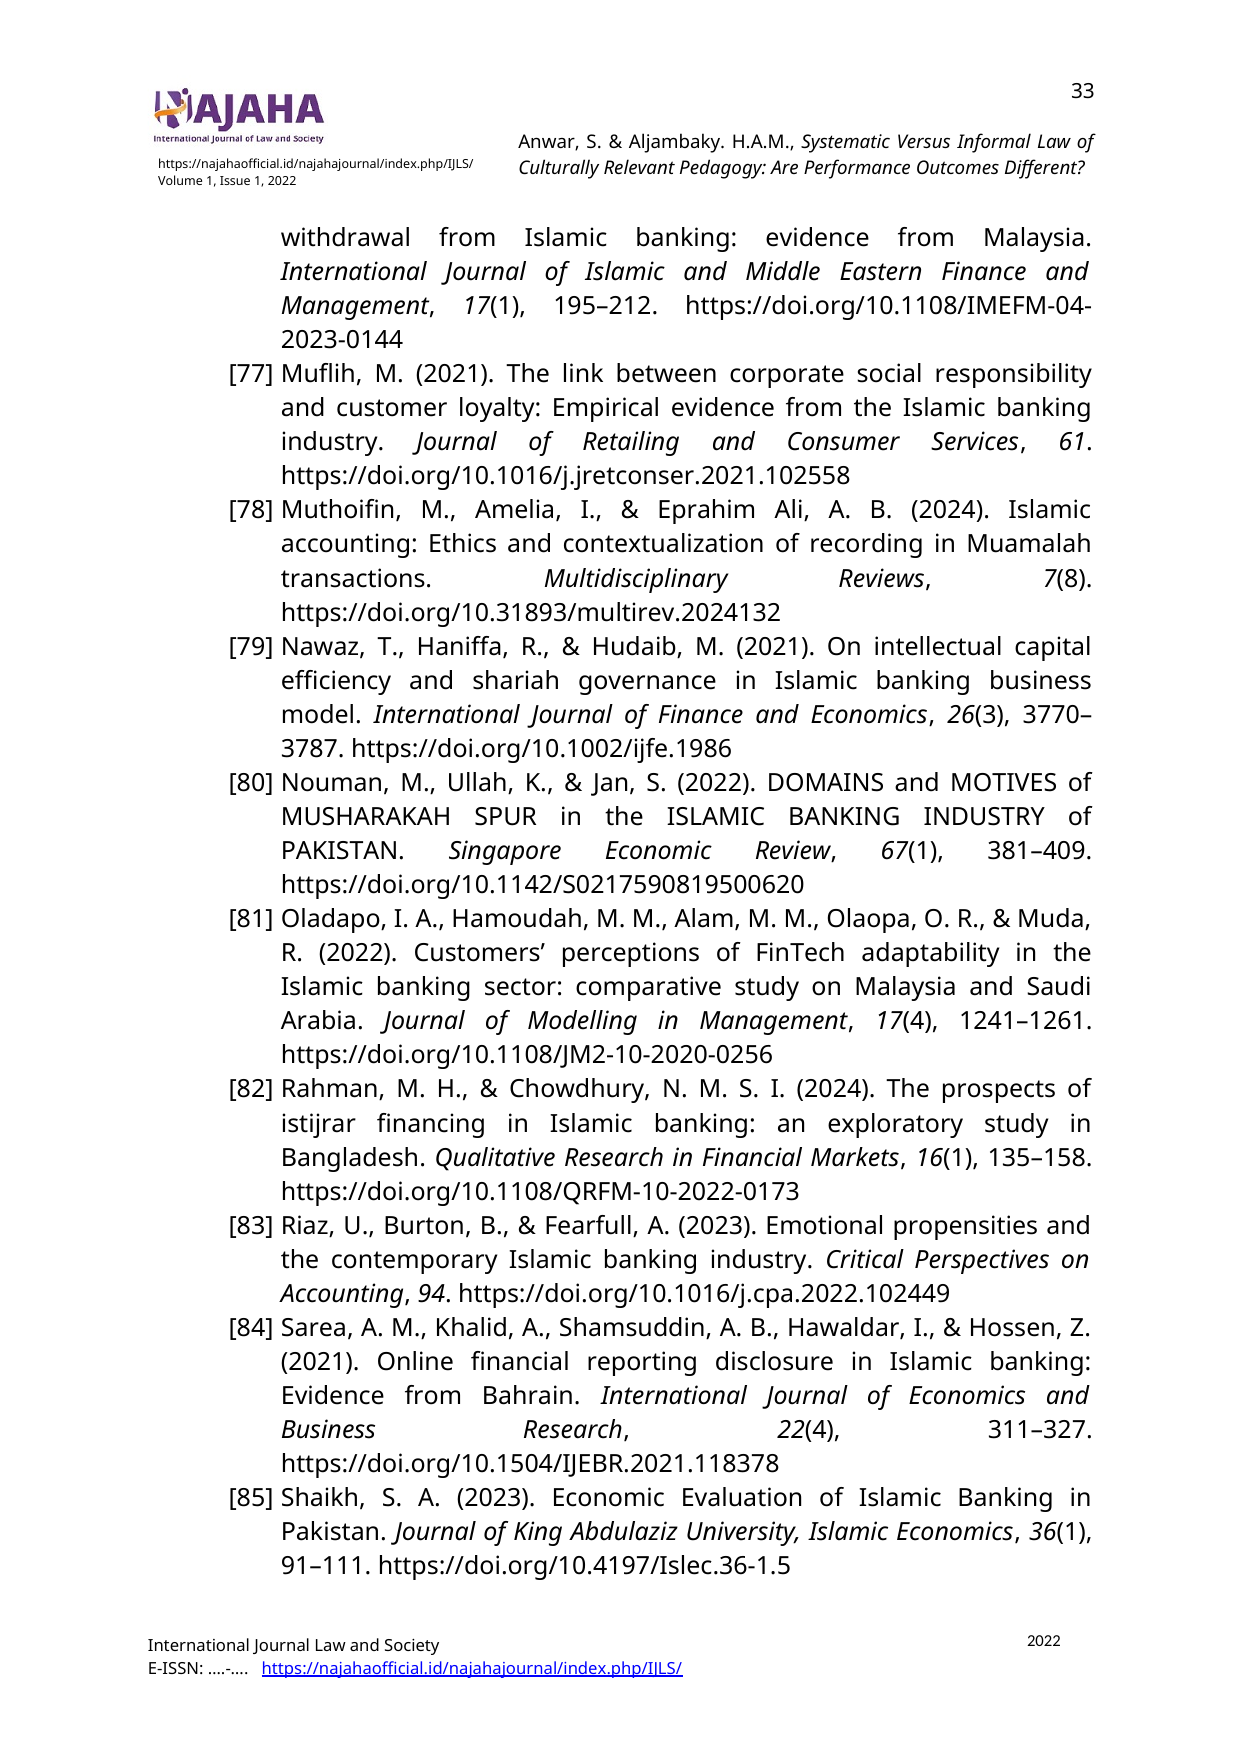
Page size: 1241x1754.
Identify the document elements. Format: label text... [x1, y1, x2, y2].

list Oladapo, I. A., Hamoudah, M. M., Alam, M. M., Olaopa, O. R., & Muda, R. (2022). Customers’ perceptions of FinTech adaptability in the Islamic banking sector: comparative study on Malaysia and Saudi Arabia. Journal of Modelling in Management, 17(4), 1241–1261. https://doi.org/10.1108/JM2-10-2020-0256 [228, 901, 1092, 1071]
picture [147, 75, 328, 158]
list Muthoifin, M., Amelia, I., & Eprahim Ali, A. B. (2024). Islamic accounting: Ethics and contextualization of recording in Muamalah transactions. Multidisciplinary Reviews, 7(8). https://doi.org/10.31893/multirev.2024132 [228, 492, 1092, 628]
list Nouman, M., Ullah, K., & Jan, S. (2022). DOMAINS and MOTIVES of MUSHARAKAH SPUR in the ISLAMIC BANKING INDUSTRY of PAKISTAN. Singapore Economic Review, 67(1), 381–409. https://doi.org/10.1142/S0217590819500620 [228, 764, 1092, 901]
list Rahman, M. H., & Chowdhury, N. M. S. I. (2024). The prospects of istijrar financing in Islamic banking: an exploratory study in Bangladesh. Qualitative Research in Financial Markets, 16(1), 135–158. https://doi.org/10.1108/QRFM-10-2022-0173 [228, 1071, 1092, 1207]
list Muflih, M. (2021). The link between corporate social responsibility and customer loyalty: Empirical evidence from the Islamic banking industry. Journal of Retailing and Consumer Services, 61. https://doi.org/10.1016/j.jretconser.2021.102558 [228, 356, 1092, 492]
list Shaikh, S. A. (2023). Economic Evaluation of Islamic Banking in Pakistan. Journal of King Abdulaziz University, Islamic Economics, 36(1), 91–111. https://doi.org/10.4197/Islec.36-1.5 [228, 1480, 1092, 1582]
list Sarea, A. M., Khalid, A., Shamsuddin, A. B., Hawaldar, I., & Hossen, Z. (2021). Online financial reporting disclosure in Islamic banking: Evidence from Bahrain. International Journal of Economics and Business Research, 22(4), 311–327. https://doi.org/10.1504/IJEBR.2021.118378 [228, 1309, 1092, 1480]
list Riaz, U., Burton, B., & Fearfull, A. (2023). Emotional propensities and the contemporary Islamic banking industry. Critical Perspectives on Accounting, 94. https://doi.org/10.1016/j.cpa.2022.102449 [228, 1207, 1092, 1309]
list Nawaz, T., Haniffa, R., & Hudaib, M. (2021). On intellectual capital efficiency and shariah governance in Islamic banking business model. International Journal of Finance and Economics, 26(3), 3770–3787. https://doi.org/10.1002/ijfe.1986 [228, 628, 1092, 764]
